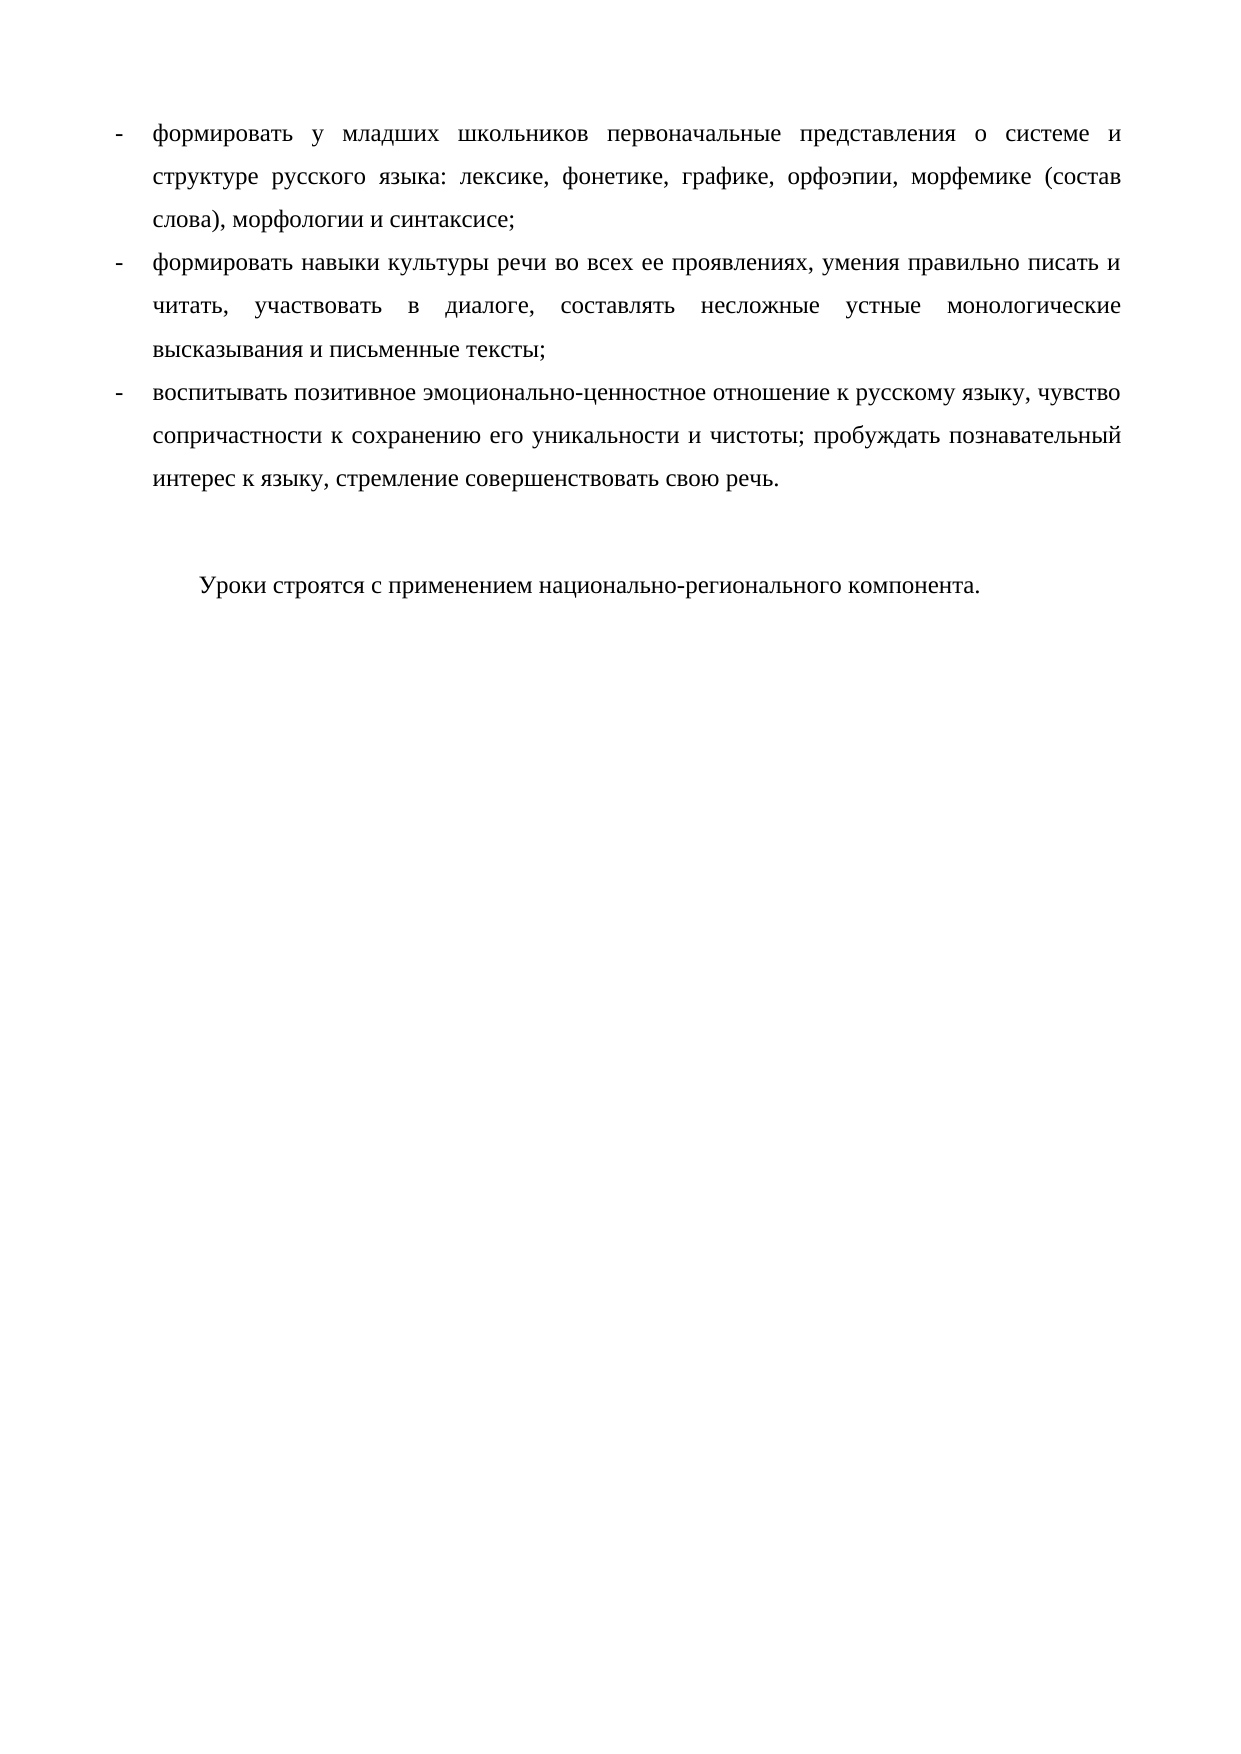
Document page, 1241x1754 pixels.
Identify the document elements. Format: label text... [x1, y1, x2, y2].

text Уроки строятся с применением национально-регионального компонента. [129, 570, 1122, 599]
list формировать у младших школьников первоначальные представления о системе и структуре русского языка: лексике, фонетике, графике, орфоэпии, морфемике (состав слова), морфологии и синтаксисе; [115, 118, 1122, 233]
list формировать навыки культуры речи во всех ее проявлениях, умения правильно писать и читать, участвовать в диалоге, составлять несложные устные монологические высказывания и письменные тексты; [115, 247, 1122, 362]
list воспитывать позитивное эмоционально-ценностное отношение к русскому языку, чувство сопричастности к сохранению его уникальности и чистоты; пробуждать познавательный интерес к языку, стремление совершенствовать свою речь. [115, 377, 1122, 492]
